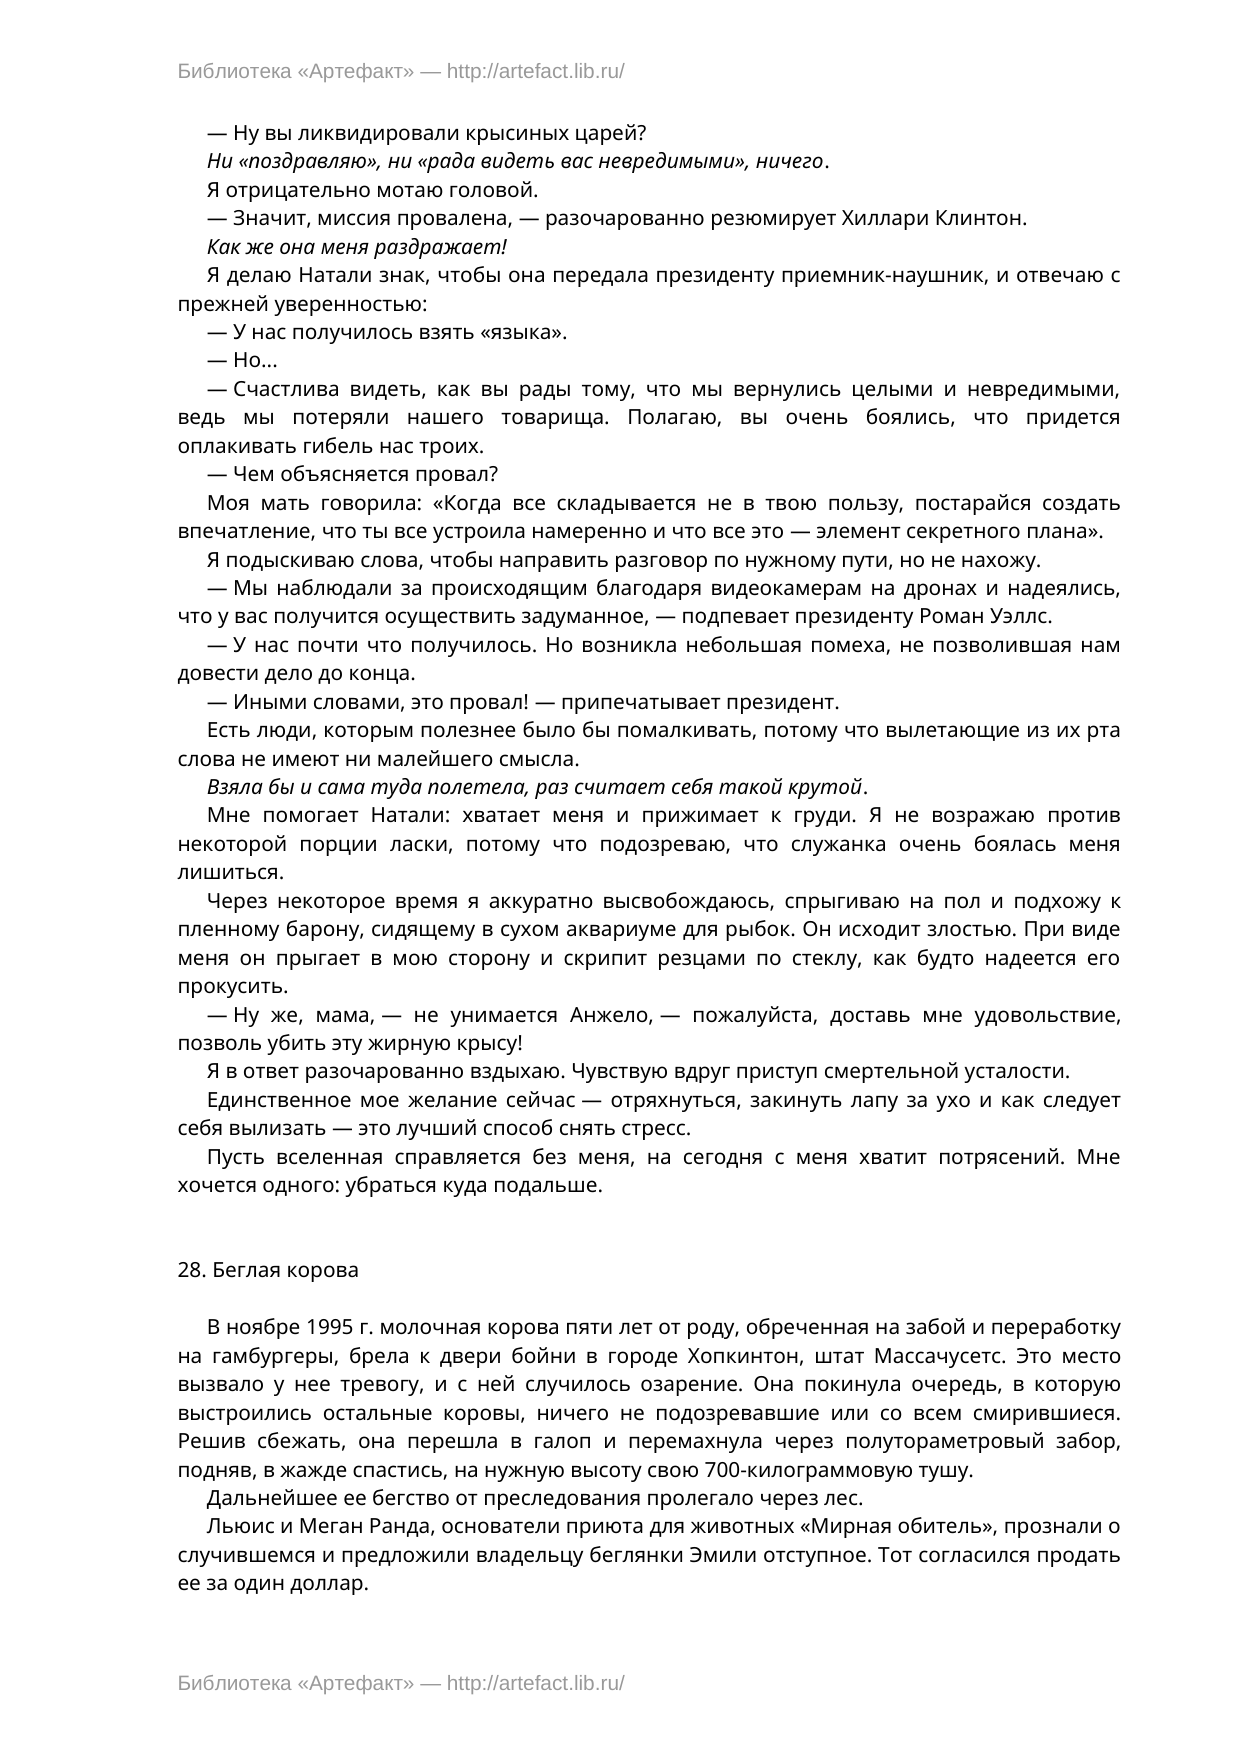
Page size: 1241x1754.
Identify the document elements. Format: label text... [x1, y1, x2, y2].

text — Значит, миссия провалена, — разочарованно резюмирует Хиллари Клинтон. [177, 203, 1122, 232]
text — Но... [177, 346, 1122, 374]
text — У нас получилось взять «языка». [177, 317, 1122, 346]
text — Счастлива видеть, как вы рады тому, что мы вернулись целыми и невредимыми, ведь мы потеряли нашего товарища. Полагаю, вы очень боялись, что придется оплакивать гибель нас троих. [177, 374, 1122, 459]
text Я в ответ разочарованно вздыхаю. Чувствую вдруг приступ смертельной усталости. [177, 1057, 1122, 1085]
text — Ну вы ликвидировали крысиных царей? [177, 118, 1122, 147]
text — Ну же, мама, — не унимается Анжело, — пожалуйста, доставь мне удовольствие, позволь убить эту жирную крысу! [177, 1000, 1122, 1057]
text — Иными словами, это провал! — припечатывает президент. [177, 687, 1122, 715]
text — У нас почти что получилось. Но возникла небольшая помеха, не позволившая нам довести дело до конца. [177, 630, 1122, 687]
text Дальнейшее ее бегство от преследования пролегало через лес. [177, 1483, 1122, 1512]
text В ноябре 1995 г. молочная корова пяти лет от роду, обреченная на забой и переработку на гамбургеры, брела к двери бойни в городе Хопкинтон, штат Массачусетс. Это место вызвало у нее тревогу, и с ней случилось озарение. Она покинула очередь, в которую выстроились остальные коровы, ничего не подозревавшие или со всем смирившиеся. Решив сбежать, она перешла в галоп и перемахнула через полутораметровый забор, подняв, в жажде спастись, на нужную высоту свою 700-килограммовую тушу. [177, 1312, 1122, 1483]
text — Мы наблюдали за происходящим благодаря видеокамерам на дронах и надеялись, что у вас получится осуществить задуманное, — подпевает президенту Роман Уэллс. [177, 573, 1122, 630]
text Мне помогает Натали: хватает меня и прижимает к груди. Я не возражаю против некоторой порции ласки, потому что подозреваю, что служанка очень боялась меня лишиться. [177, 801, 1122, 886]
text Моя мать говорила: «Когда все складывается не в твою пользу, постарайся создать впечатление, что ты все устроила намеренно и что все это — элемент секретного плана». [177, 488, 1122, 545]
text Через некоторое время я аккуратно высвобождаюсь, спрыгиваю на пол и подхожу к пленному барону, сидящему в сухом аквариуме для рыбок. Он исходит злостью. При виде меня он прыгает в мою сторону и скрипит резцами по стеклу, как будто надеется его прокусить. [177, 886, 1122, 1000]
text Я отрицательно мотаю головой. [177, 175, 1122, 203]
text Как же она меня раздражает! [177, 232, 1122, 260]
text Единственное мое желание сейчас — отряхнуться, закинуть лапу за ухо и как следует себя вылизать — это лучший способ снять стресс. [177, 1085, 1122, 1142]
text — Чем объясняется провал? [177, 459, 1122, 488]
text Я подыскиваю слова, чтобы направить разговор по нужному пути, но не нахожу. [177, 545, 1122, 573]
text Я делаю Натали знак, чтобы она передала президенту приемник-наушник, и отвечаю с прежней уверенностью: [177, 260, 1122, 317]
text Взяла бы и сама туда полетела, раз считает себя такой крутой. [177, 772, 1122, 801]
text Ни «поздравляю», ни «рада видеть вас невредимыми», ничего. [177, 147, 1122, 175]
text Льюис и Меган Ранда, основатели приюта для животных «Мирная обитель», прознали о случившемся и предложили владельцу беглянки Эмили отступное. Тот согласился продать ее за один доллар. [177, 1512, 1122, 1597]
subtitle 28. Беглая корова [177, 1256, 1122, 1284]
text Есть люди, которым полезнее было бы помалкивать, потому что вылетающие из их рта слова не имеют ни малейшего смысла. [177, 715, 1122, 772]
text Пусть вселенная справляется без меня, на сегодня с меня хватит потрясений. Мне хочется одного: убраться куда подальше. [177, 1142, 1122, 1199]
